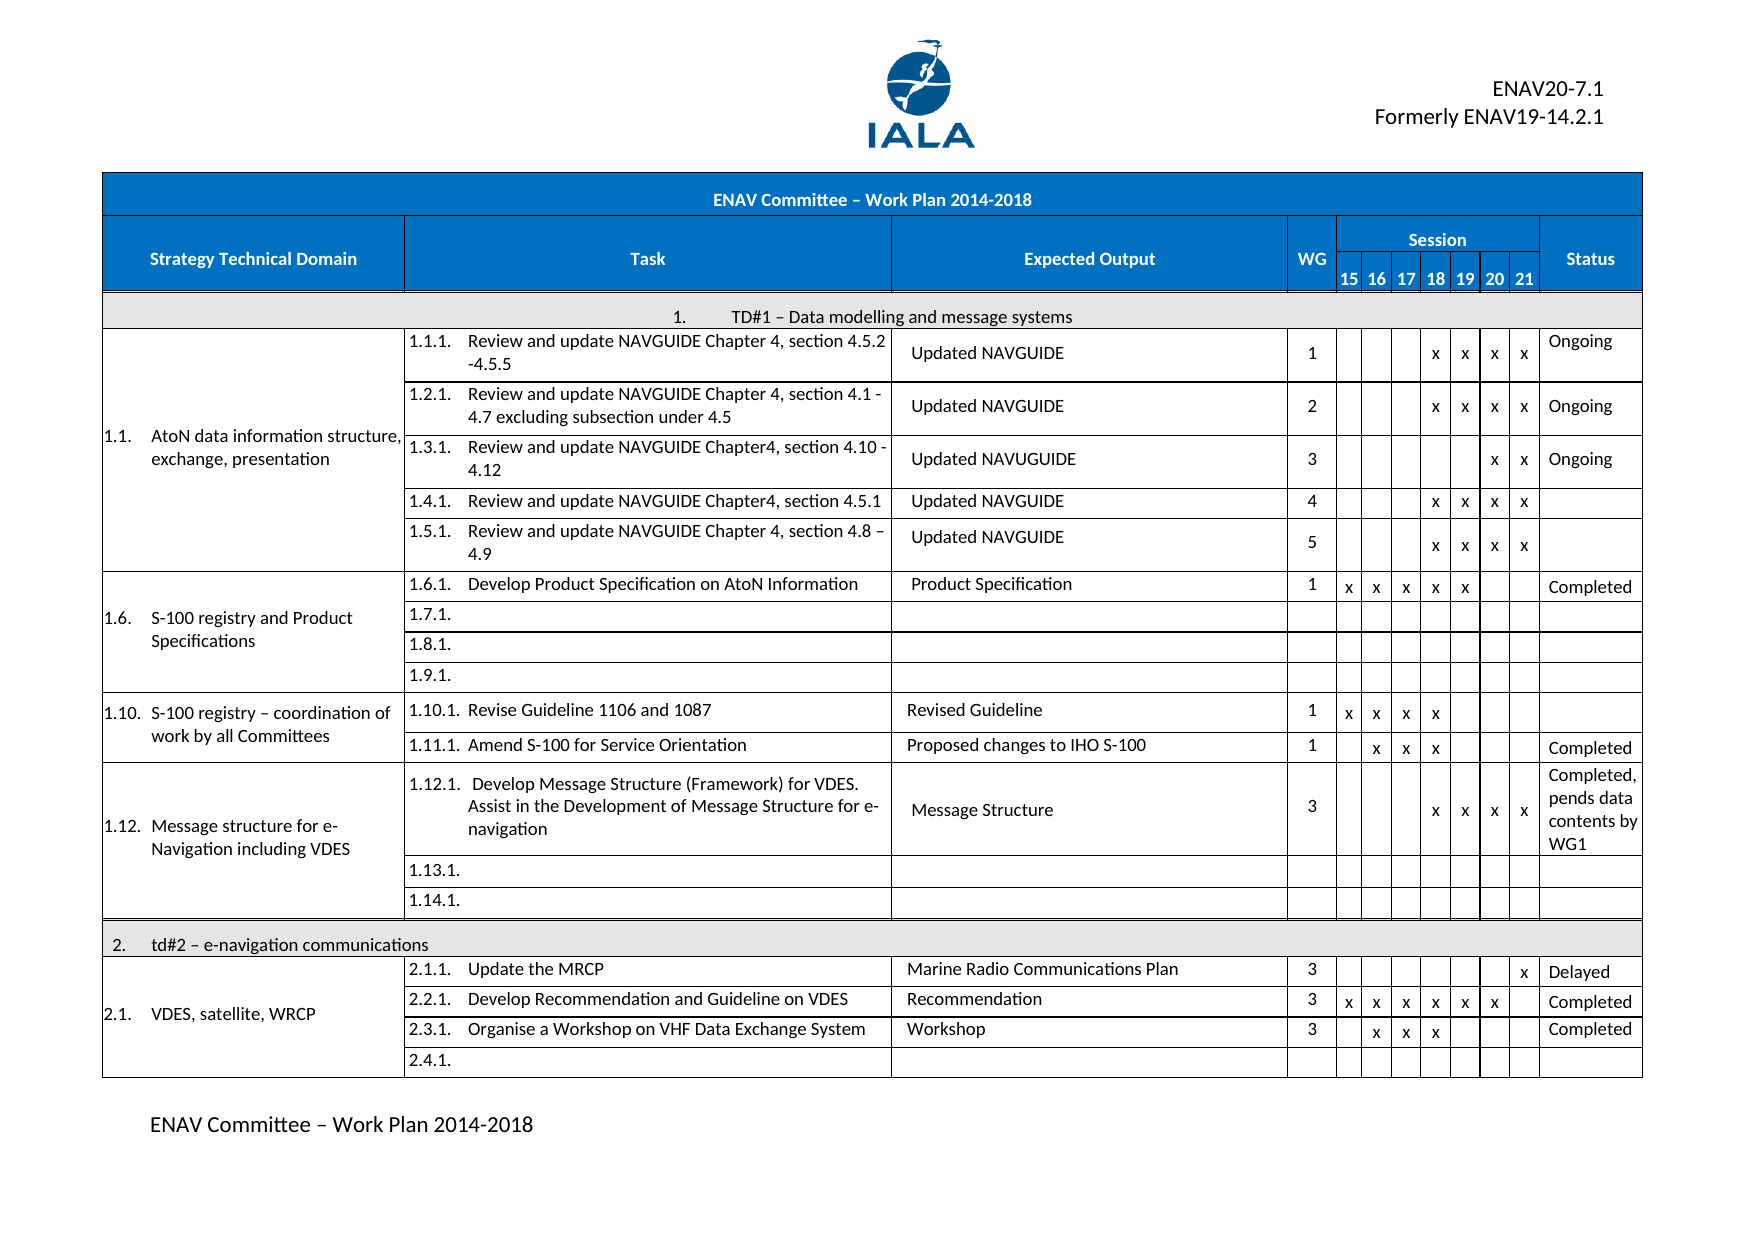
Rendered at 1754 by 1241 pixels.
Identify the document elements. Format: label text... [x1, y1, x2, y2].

table_cell [1481, 663, 1509, 692]
table_cell [1421, 436, 1450, 488]
table_cell [1510, 856, 1539, 887]
table_cell [1451, 663, 1479, 692]
table_cell [1392, 489, 1420, 518]
table_cell [1510, 1018, 1539, 1047]
table_cell [892, 1048, 1287, 1077]
table_cell x [1362, 572, 1391, 601]
table_cell [405, 856, 891, 887]
table_cell [1421, 888, 1450, 917]
table_cell 21 [1510, 252, 1539, 290]
table_cell [1337, 519, 1361, 571]
table_cell [1510, 633, 1539, 662]
table_cell [1362, 888, 1391, 917]
table_cell [1337, 436, 1361, 488]
table_cell x [1451, 987, 1479, 1016]
table_cell [1288, 663, 1336, 692]
table_cell [1337, 733, 1361, 762]
table_cell Ongoing [1540, 436, 1642, 488]
table_cell [1510, 572, 1539, 601]
table_cell [1392, 602, 1420, 631]
table_cell 1 [1288, 572, 1336, 601]
table_cell 1 [1288, 329, 1336, 381]
table_cell x [1421, 987, 1450, 1016]
table_cell 1 [1288, 693, 1336, 732]
table_cell [1392, 763, 1420, 855]
table_cell [1510, 663, 1539, 692]
table_cell x [1510, 383, 1539, 434]
table_cell [1392, 856, 1420, 887]
table_cell 16 [1362, 252, 1391, 290]
table_cell [1337, 888, 1361, 917]
table_cell Proposed changes to IHO S-100 [892, 733, 1287, 762]
table_cell Message Structure [892, 763, 1287, 855]
table_cell Ongoing [1540, 329, 1642, 381]
table_cell [1392, 633, 1420, 662]
table_cell 3 [1288, 987, 1336, 1016]
table_cell [1362, 436, 1391, 488]
table_cell Organise a Workshop on VHF Data Exchange System [405, 1018, 891, 1047]
table_cell x [1421, 1018, 1450, 1047]
table_cell x [1510, 519, 1539, 571]
table_cell [1540, 519, 1642, 571]
table_cell x [1510, 436, 1539, 488]
table_cell [1337, 856, 1361, 887]
table_cell x [1362, 733, 1391, 762]
table_cell Ongoing [1540, 383, 1642, 434]
table_cell x [1451, 383, 1479, 434]
table_cell x [1510, 763, 1539, 855]
table_cell 15 [1337, 252, 1361, 290]
table_cell Session [1337, 216, 1539, 251]
table_cell 19 [1451, 252, 1479, 290]
table_cell [1362, 602, 1391, 631]
table_cell 18 [1421, 252, 1450, 290]
table_cell Marine Radio Communications Plan [892, 957, 1287, 986]
table_cell [1481, 693, 1509, 732]
table_cell [1362, 1048, 1391, 1077]
table_cell [1540, 1048, 1642, 1077]
table_cell Review and update NAVGUIDE Chapter 4, section 4.5.2 -4.5.5 [405, 329, 891, 381]
table_cell x [1510, 957, 1539, 986]
table_cell x [1421, 519, 1450, 571]
table_cell Revised Guideline [892, 693, 1287, 732]
table_cell [1510, 888, 1539, 917]
table_cell x [1392, 572, 1420, 601]
table_cell [1392, 1048, 1420, 1077]
table_cell x [1510, 329, 1539, 381]
table_cell x [1337, 572, 1361, 601]
table_cell [1510, 987, 1539, 1016]
table_cell [1510, 733, 1539, 762]
table_cell [405, 1048, 891, 1077]
table_cell AtoN data information structure, exchange, presentation [103, 329, 404, 571]
table_cell Amend S-100 for Service Orientation [405, 733, 891, 762]
table_cell Update the MRCP [405, 957, 891, 986]
table_cell x [1510, 489, 1539, 518]
table_cell [1337, 957, 1361, 986]
table_cell [1362, 383, 1391, 434]
table_cell Review and update NAVGUIDE Chapter 4, section 4.8 – 4.9 [405, 519, 891, 571]
table_cell WG [1288, 216, 1336, 290]
table_cell [1362, 633, 1391, 662]
table_cell Updated NAVGUIDE [892, 383, 1287, 434]
table_header ENAV Committee – Work Plan 2014-2018 [103, 173, 1642, 215]
table_cell Updated NAVGUIDE [892, 329, 1287, 381]
table_cell [1337, 1018, 1361, 1047]
table_cell x [1337, 693, 1361, 732]
table_cell td#2 – e-navigation communications [103, 921, 1642, 956]
table_cell x [1451, 329, 1479, 381]
table_cell Updated NAVGUIDE [892, 519, 1287, 571]
table_cell [1451, 1018, 1479, 1047]
table_cell [1451, 957, 1479, 986]
table_cell x [1362, 693, 1391, 732]
table_cell [1392, 329, 1420, 381]
table_cell [1288, 856, 1336, 887]
table_cell x [1421, 693, 1450, 732]
table_cell Review and update NAVGUIDE Chapter 4, section 4.1 -4.7 excluding subsection under 4.5 [405, 383, 891, 434]
table_cell x [1481, 436, 1509, 488]
table_cell [1337, 663, 1361, 692]
table_cell x [1481, 489, 1509, 518]
table_cell [1540, 489, 1642, 518]
table_cell 17 [1392, 252, 1420, 290]
table_cell x [1481, 763, 1509, 855]
table_cell Review and update NAVGUIDE Chapter4, section 4.10 - 4.12 [405, 436, 891, 488]
table_cell [405, 602, 891, 631]
table_cell [1362, 489, 1391, 518]
table_cell 1 [1288, 733, 1336, 762]
table_cell 3 [1288, 436, 1336, 488]
table_cell Completed [1540, 987, 1642, 1016]
table_cell [1540, 633, 1642, 662]
table_cell [892, 888, 1287, 917]
table_cell [1392, 383, 1420, 434]
table_cell [1481, 1018, 1509, 1047]
table_cell [1421, 602, 1450, 631]
table_cell x [1392, 693, 1420, 732]
table_cell [1362, 763, 1391, 855]
table_cell [892, 602, 1287, 631]
table_cell [1540, 856, 1642, 887]
table_cell [1392, 519, 1420, 571]
table_cell x [1392, 733, 1420, 762]
table_cell [405, 888, 891, 917]
table_cell [1481, 602, 1509, 631]
table_cell Expected Output [892, 216, 1287, 290]
table_cell x [1451, 572, 1479, 601]
table_cell [1451, 602, 1479, 631]
table_cell x [1481, 519, 1509, 571]
table_cell [1451, 633, 1479, 662]
table_cell 3 [1288, 1018, 1336, 1047]
table_cell [405, 663, 891, 692]
table_cell S-100 registry – coordination of work by all Committees [103, 693, 404, 762]
table_cell Develop Recommendation and Guideline on VDES [405, 987, 891, 1016]
table_cell [1337, 763, 1361, 855]
table_cell Updated NAVUGUIDE [892, 436, 1287, 488]
table_cell [405, 633, 891, 662]
table_cell [1451, 856, 1479, 887]
table_cell [1481, 888, 1509, 917]
table_cell 20 [1481, 252, 1509, 290]
table_cell [1337, 489, 1361, 518]
table_cell [1510, 693, 1539, 732]
table_cell Recommendation [892, 987, 1287, 1016]
table_cell x [1451, 763, 1479, 855]
table_cell [1540, 888, 1642, 917]
table_cell x [1451, 489, 1479, 518]
table_cell Delayed [1540, 957, 1642, 986]
table_cell [1288, 633, 1336, 662]
table_cell [1540, 602, 1642, 631]
table_cell [1337, 633, 1361, 662]
table_cell Develop Message Structure (Framework) for VDES. Assist in the Development of Message Structure for e-navigation [405, 763, 891, 855]
table_cell VDES, satellite, WRCP [103, 957, 404, 1077]
table_cell [1362, 957, 1391, 986]
table_cell [1392, 436, 1420, 488]
table_cell [1421, 957, 1450, 986]
table_cell x [1392, 1018, 1420, 1047]
table_cell 3 [1288, 763, 1336, 855]
table_cell [1540, 663, 1642, 692]
table_cell 3 [1288, 957, 1336, 986]
table_cell [1288, 602, 1336, 631]
table_cell [1337, 602, 1361, 631]
table_cell x [1421, 733, 1450, 762]
table_cell [1451, 436, 1479, 488]
table_cell [1421, 663, 1450, 692]
table_cell Message structure for e-Navigation including VDES [103, 763, 404, 917]
table_cell TD#1 – Data modelling and message systems [103, 293, 1642, 328]
table_cell Updated NAVGUIDE [892, 489, 1287, 518]
table_cell [1481, 633, 1509, 662]
table_cell Strategy Technical Domain [103, 216, 404, 290]
table_cell [1392, 957, 1420, 986]
table_cell x [1481, 329, 1509, 381]
table_cell [1451, 1048, 1479, 1077]
table_cell x [1362, 1018, 1391, 1047]
table_cell x [1362, 987, 1391, 1016]
table_cell [1540, 693, 1642, 732]
table_cell Develop Product Specification on AtoN Information [405, 572, 891, 601]
table_cell 4 [1288, 489, 1336, 518]
table_cell x [1421, 763, 1450, 855]
table_cell [1481, 572, 1509, 601]
table_cell [1451, 693, 1479, 732]
table_cell Task [405, 216, 891, 290]
table_cell [1337, 1048, 1361, 1077]
table_cell [1451, 888, 1479, 917]
table_cell Workshop [892, 1018, 1287, 1047]
table_cell [1392, 663, 1420, 692]
table_cell [1421, 1048, 1450, 1077]
table_cell [892, 633, 1287, 662]
table_cell [1421, 633, 1450, 662]
table_cell x [1481, 987, 1509, 1016]
table_cell [1421, 856, 1450, 887]
table_cell [1481, 957, 1509, 986]
table_cell x [1337, 987, 1361, 1016]
table_cell [1362, 663, 1391, 692]
table_cell Completed [1540, 733, 1642, 762]
table_cell S-100 registry and Product Specifications [103, 572, 404, 692]
table_cell Completed, pends data contents by WG1 [1540, 763, 1642, 855]
table_cell 5 [1288, 519, 1336, 571]
table_cell [1451, 733, 1479, 762]
table_cell [1362, 329, 1391, 381]
table_cell x [1421, 329, 1450, 381]
table_cell x [1421, 489, 1450, 518]
table_cell x [1421, 383, 1450, 434]
table_cell [1288, 888, 1336, 917]
table_cell x [1392, 987, 1420, 1016]
table_cell [1510, 602, 1539, 631]
table_cell Revise Guideline 1106 and 1087 [405, 693, 891, 732]
table_cell Review and update NAVGUIDE Chapter4, section 4.5.1 [405, 489, 891, 518]
table_cell [1481, 1048, 1509, 1077]
table_cell [1481, 856, 1509, 887]
table_cell Status [1540, 216, 1642, 290]
table_cell [892, 663, 1287, 692]
picture [845, 28, 993, 172]
table_cell [1337, 329, 1361, 381]
table_cell [1337, 383, 1361, 434]
table_cell [1288, 1048, 1336, 1077]
table_cell 2 [1288, 383, 1336, 434]
table_cell Completed [1540, 572, 1642, 601]
table_cell [1510, 1048, 1539, 1077]
table_cell Completed [1540, 1018, 1642, 1047]
table_cell [1392, 888, 1420, 917]
table_cell [1362, 856, 1391, 887]
table_cell [1362, 519, 1391, 571]
table_cell [892, 856, 1287, 887]
table_cell [1481, 733, 1509, 762]
table_cell x [1421, 572, 1450, 601]
table_cell x [1451, 519, 1479, 571]
table_cell Product Specification [892, 572, 1287, 601]
table_cell x [1481, 383, 1509, 434]
